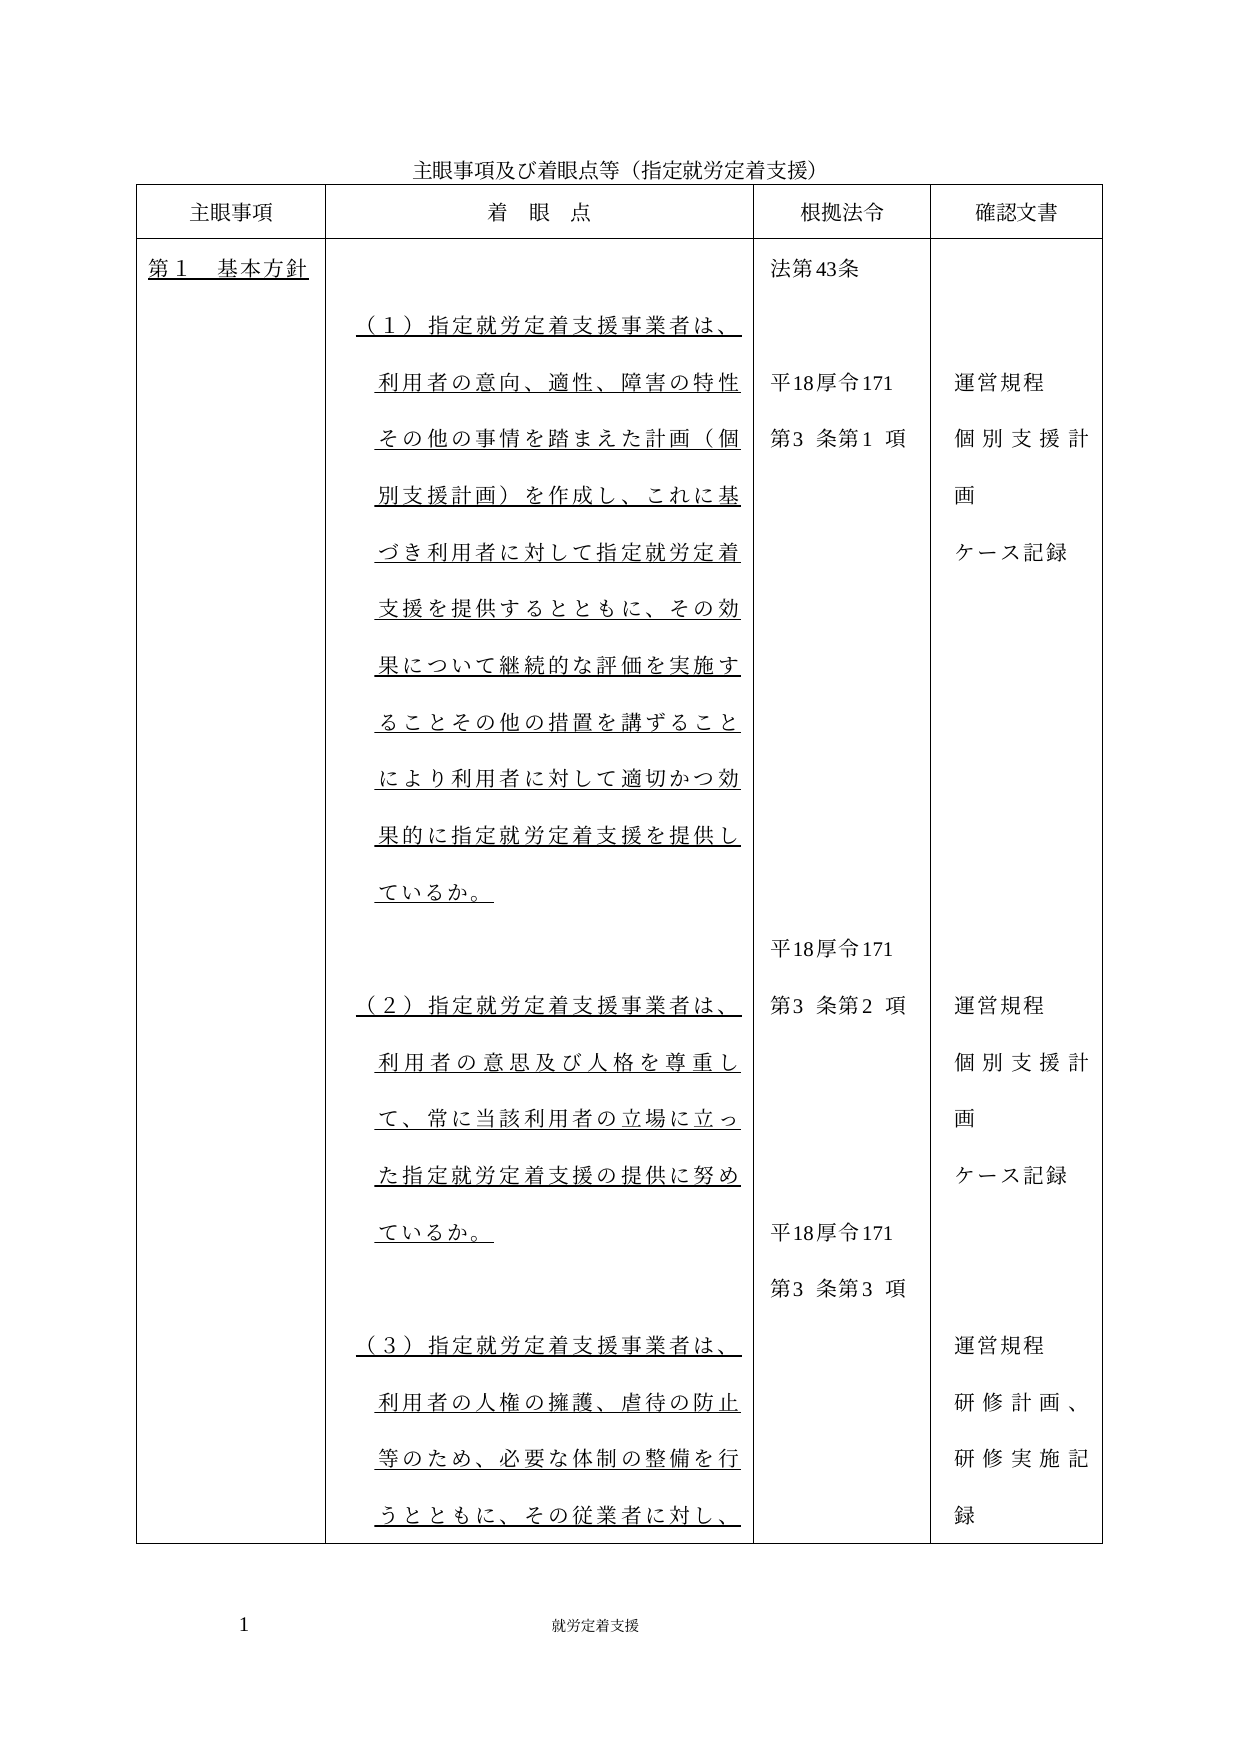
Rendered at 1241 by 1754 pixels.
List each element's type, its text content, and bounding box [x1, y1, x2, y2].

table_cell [137, 239, 325, 1543]
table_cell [931, 239, 1102, 1543]
text 主眼事項及び着眼点等（指定就労定着支援） [148, 154, 1092, 184]
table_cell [326, 239, 753, 1543]
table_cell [754, 239, 930, 1543]
table_header 主眼事項 [137, 185, 325, 238]
table_header 確認文書 [931, 185, 1102, 238]
table_header 根拠法令 [754, 185, 930, 238]
table_header 着 眼 点 [326, 185, 753, 238]
